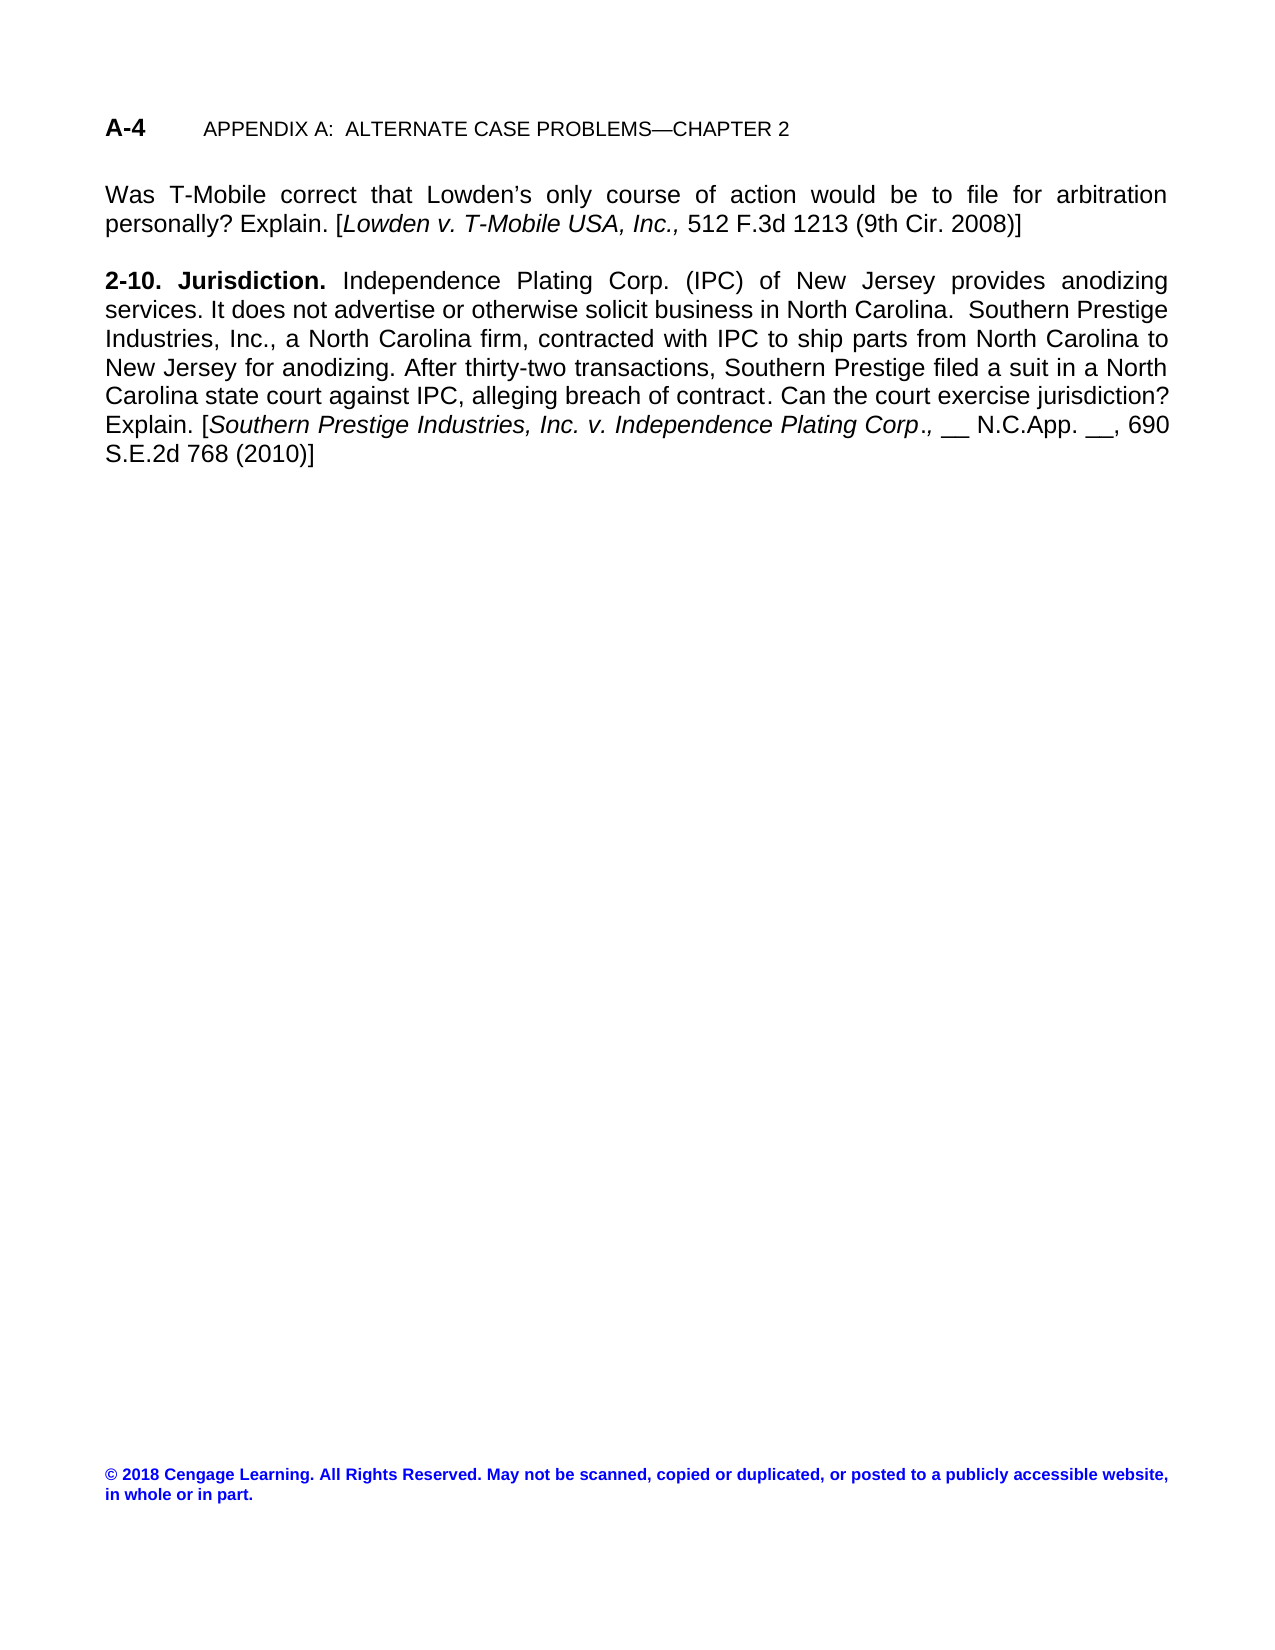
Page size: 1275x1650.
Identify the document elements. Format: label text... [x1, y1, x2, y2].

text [105, 180, 1170, 237]
text 2-10. Jurisdiction. Independence Plating Corp. (IPC) of New Jersey provides anodizing services. It does not advertise or otherwise solicit business in North Carolina. Southern Prestige Industries, Inc., a North Carolina firm, contracted with IPC to ship parts from North Carolina to New Jersey for anodizing. After thirty-two transactions, Southern Prestige filed a suit in a North Carolina state court against IPC, alleging breach of contract. Can the court exercise jurisdiction? Explain. [Southern Prestige Industries, Inc. v. Independence Plating Corp., __ N.C.App. __, 690 S.E.2d 768 (2010)] [105, 266, 1170, 467]
